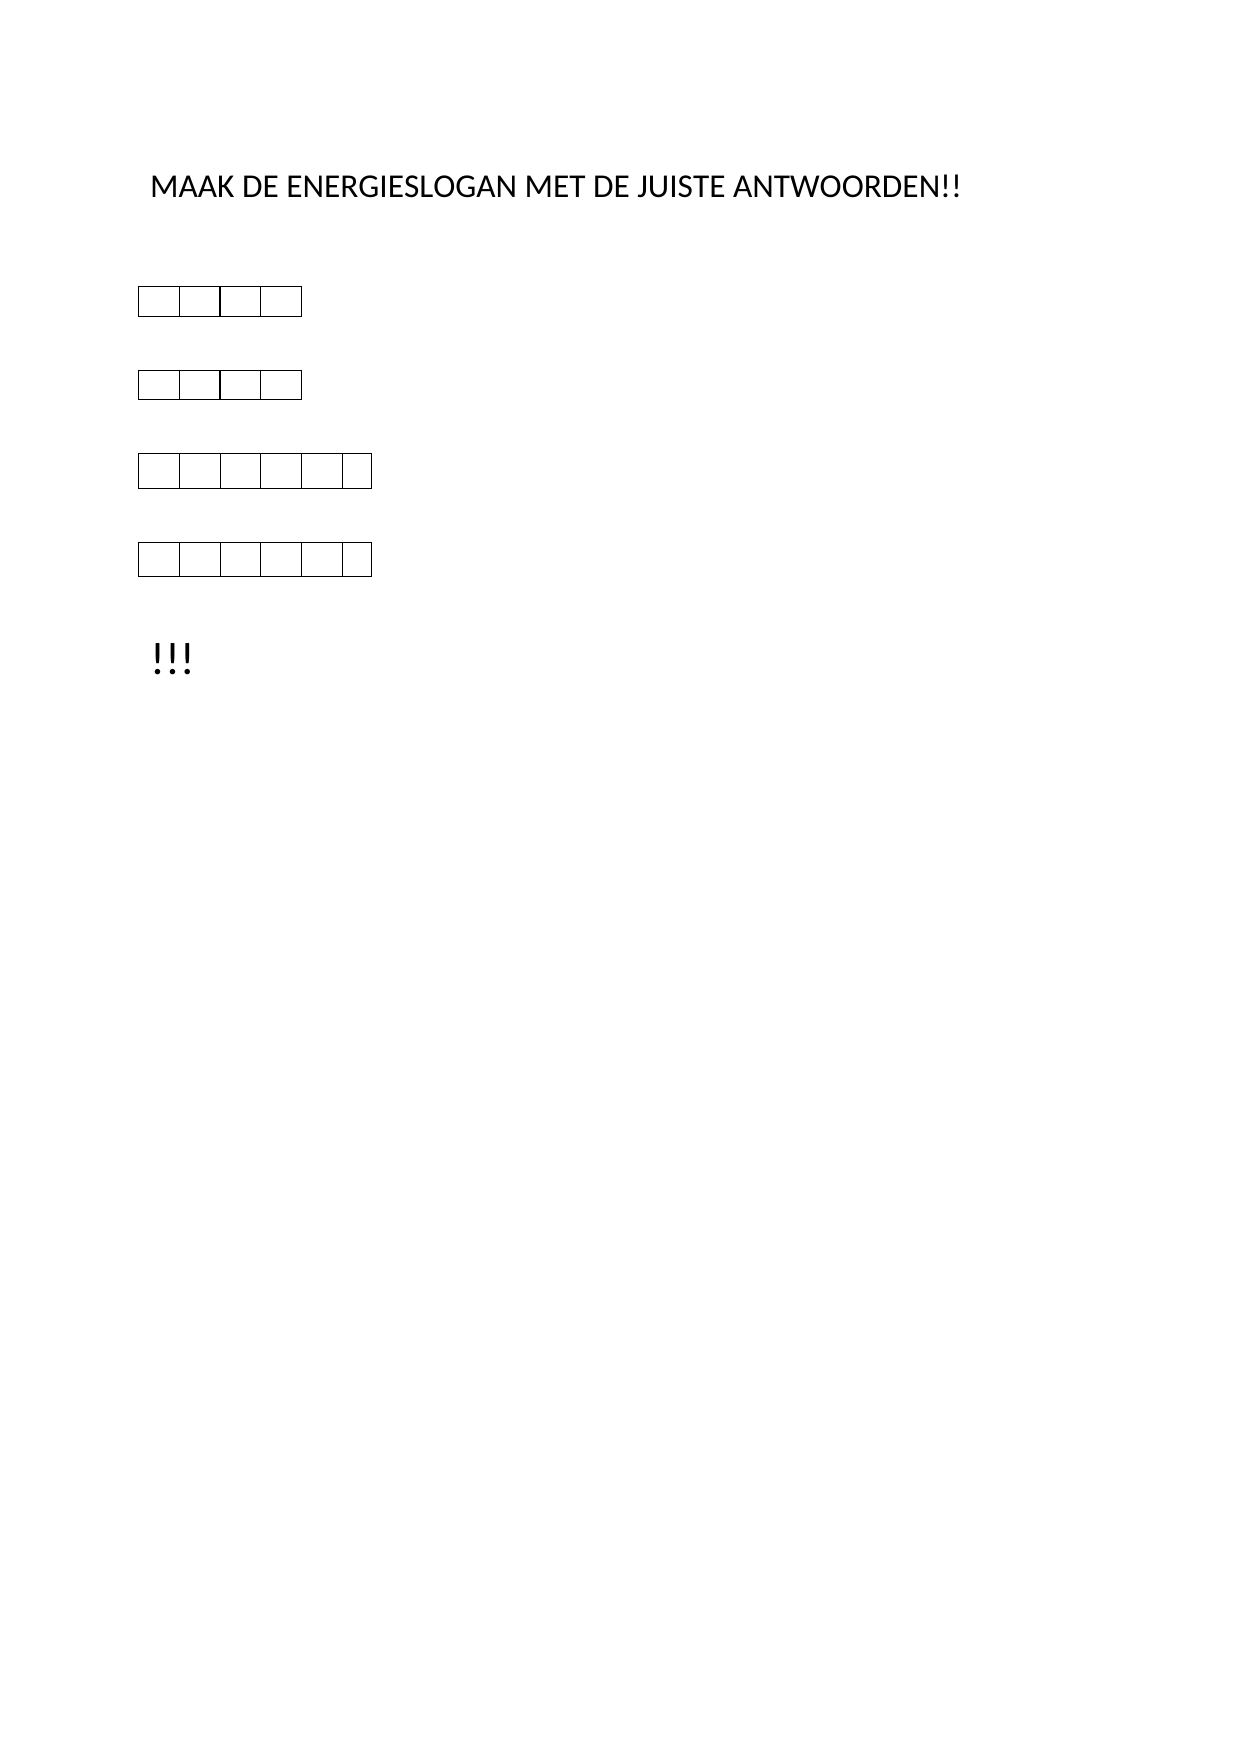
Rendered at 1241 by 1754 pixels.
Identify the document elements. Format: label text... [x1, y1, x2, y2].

text MAAK DE ENERGIESLOGAN MET DE JUISTE ANTWOORDEN!! [150, 165, 1090, 206]
table_header [343, 454, 371, 488]
table_header [261, 543, 301, 576]
table_header [180, 371, 219, 399]
table_header [261, 287, 301, 316]
table_header [139, 371, 179, 399]
table_header [221, 454, 260, 488]
text !!! [150, 630, 1090, 686]
table_header [221, 287, 260, 316]
table_header [139, 543, 179, 576]
table_header [180, 287, 219, 316]
table_header [180, 543, 220, 576]
table_header [221, 371, 260, 399]
table_header [261, 454, 301, 488]
table_header [261, 371, 301, 399]
table_header [302, 454, 342, 488]
table_header [139, 454, 179, 488]
table_header [139, 287, 179, 316]
table_header [343, 543, 371, 576]
table_header [180, 454, 220, 488]
table_header [221, 543, 260, 576]
table_header [302, 543, 342, 576]
